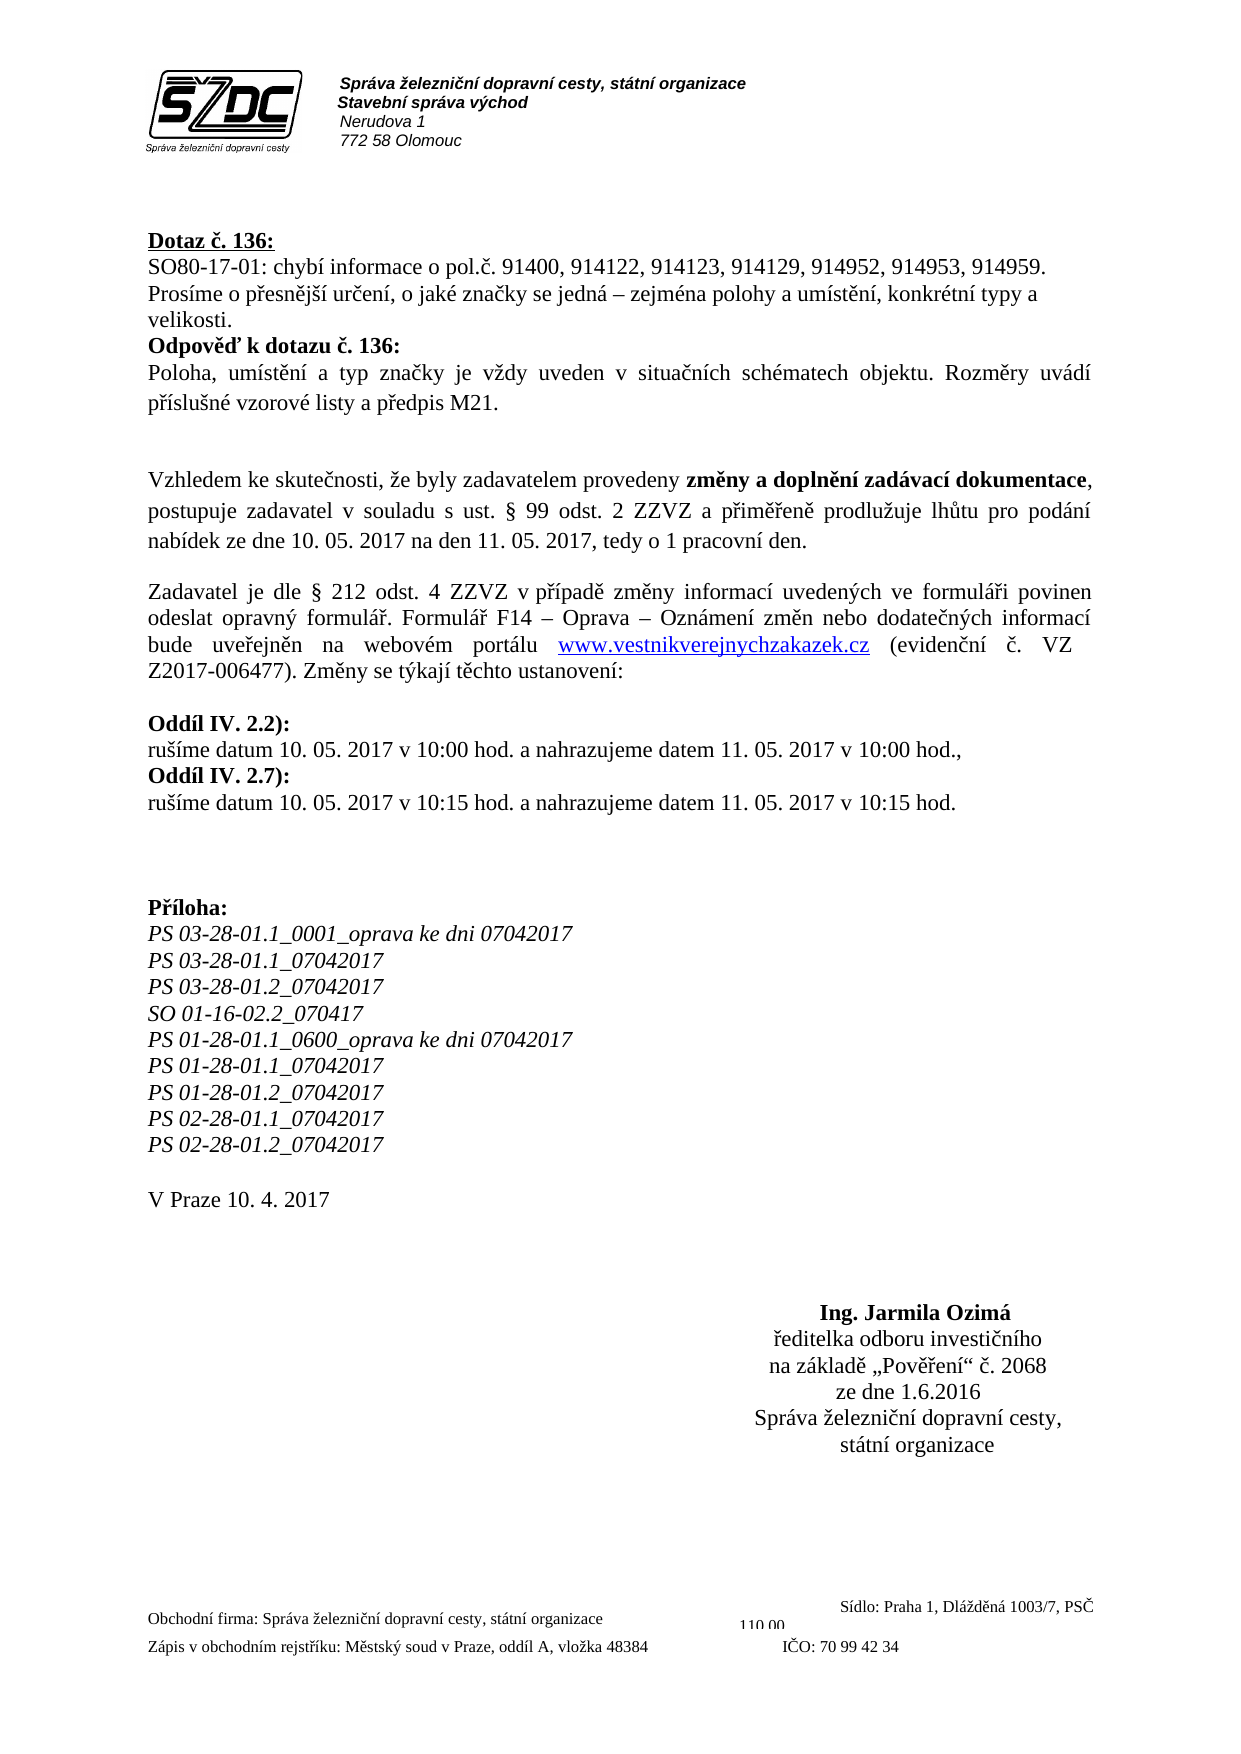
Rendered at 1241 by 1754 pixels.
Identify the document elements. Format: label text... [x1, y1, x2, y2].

text Správa železniční dopravní cesty, [664, 1404, 1093, 1431]
text Poloha, umístění a typ značky je vždy uveden v situačních schématech objektu. Rozměry uvádí příslušné vzorové listy a předpis M21. [148, 359, 1093, 415]
text PS 02-28-01.2_07042017 [148, 1131, 1093, 1158]
text Oddíl IV. 2.2): [148, 710, 1093, 736]
text PS 01-28-01.2_07042017 [148, 1079, 1093, 1105]
text ze dne 1.6.2016 [664, 1378, 1093, 1404]
text Odpověď k dotazu č. 136: [148, 332, 1093, 359]
text PS 02-28-01.1_07042017 [148, 1105, 1093, 1131]
text PS 03-28-01.1_0001_oprava ke dni 07042017 [148, 921, 1093, 947]
text státní organizace [811, 1431, 1093, 1457]
text Vzhledem ke skutečnosti, že byly zadavatelem provedeny změny a doplnění zadávací dokumentace, postupuje zadavatel v souladu s ust. § 99 odst. 2 ZZVZ a přiměřeně prodlužuje lhůtu pro podání nabídek ze dne 10. 05. 2017 na den 11. 05. 2017, tedy o 1 pracovní den. [148, 466, 1093, 553]
text PS 03-28-01.2_07042017 [148, 973, 1093, 999]
text na základě „Pověření“ č. 2068 [664, 1352, 1093, 1378]
text ředitelka odboru investičního [664, 1325, 1093, 1352]
text Zadavatel je dle § 212 odst. 4 ZZVZ v případě změny informací uvedených ve formuláři povinen odeslat opravný formulář. Formulář F14 – Oprava – Oznámení změn nebo dodatečných informací bude uveřejněn na webovém portálu www.vestnikverejnychzakazek.cz (evidenční č. VZ Z2017-006477). Změny se týkají těchto ustanovení: [148, 578, 1093, 683]
text SO80-17-01: chybí informace o pol.č. 91400, 914122, 914123, 914129, 914952, 914953, 914959. Prosíme o přesnější určení, o jaké značky se jedná – zejména polohy a umístění, konkrétní typy a velikosti. [148, 253, 1093, 332]
text Oddíl IV. 2.7): [148, 762, 1093, 789]
text SO 01-16-02.2_070417 [148, 999, 1093, 1026]
text PS 01-28-01.1_07042017 [148, 1052, 1093, 1079]
text rušíme datum 10. 05. 2017 v 10:15 hod. a nahrazujeme datem 11. 05. 2017 v 10:15 hod. [148, 789, 1093, 815]
text Příloha: [148, 894, 1093, 921]
text PS 01-28-01.1_0600_oprava ke dni 07042017 [148, 1026, 1093, 1052]
picture [145, 69, 303, 153]
text Dotaz č. 136: [148, 174, 1093, 253]
text Ing. Jarmila Ozimá [664, 1299, 1093, 1325]
text V Praze 10. 4. 2017 [148, 1186, 1093, 1213]
text PS 03-28-01.1_07042017 [148, 947, 1093, 973]
text rušíme datum 10. 05. 2017 v 10:00 hod. a nahrazujeme datem 11. 05. 2017 v 10:00 hod., [148, 736, 1093, 762]
